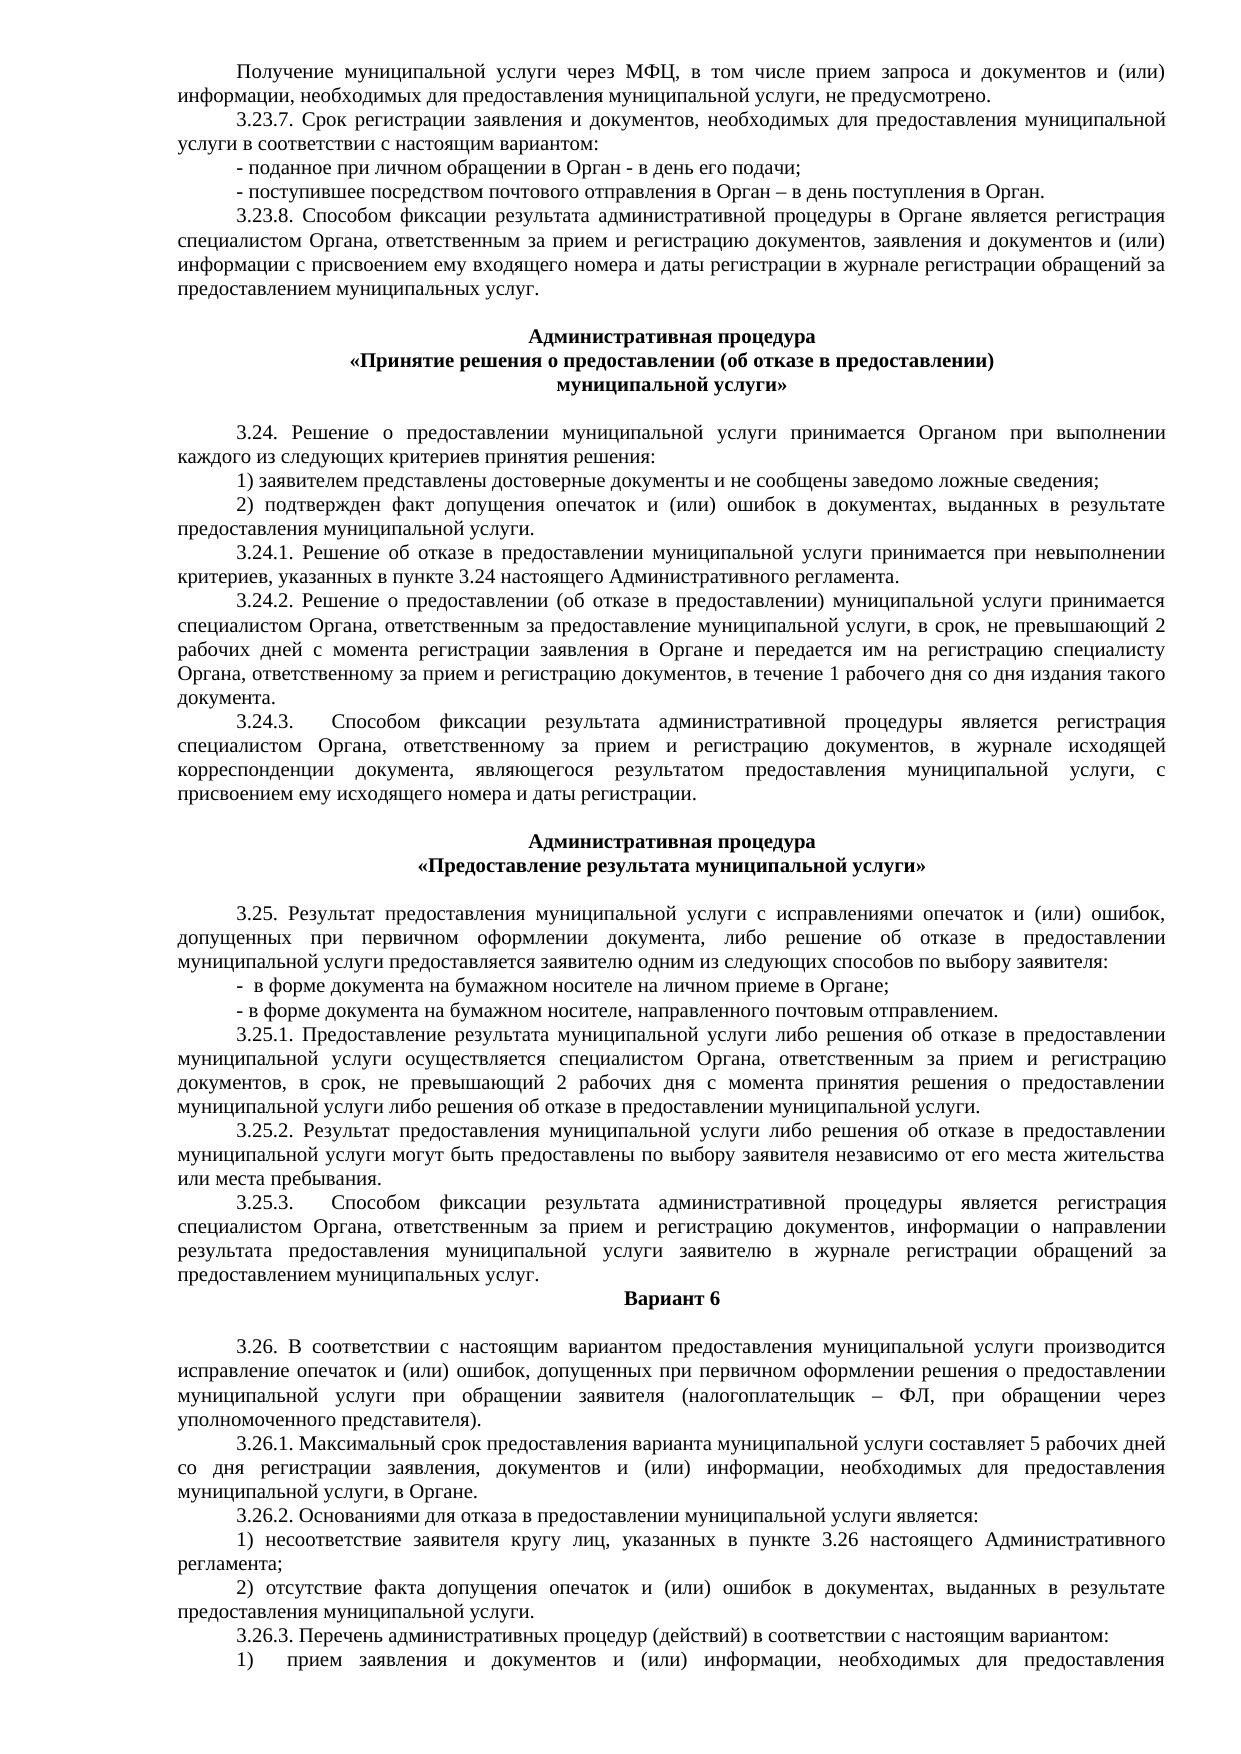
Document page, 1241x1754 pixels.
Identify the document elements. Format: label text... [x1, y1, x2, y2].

text 3.23.7. Срок регистрации заявления и документов, необходимых для предоставления муниципальной услуги в соответствии с настоящим вариантом: [177, 107, 1167, 155]
text 3.25.3. Способом фиксации результата административной процедуры является регистрация специалистом Органа, ответственным за прием и регистрацию документов, информации о направлении результата предоставления муниципальной услуги заявителю в журнале регистрации обращений за предоставлением муниципальных услуг. [177, 1190, 1167, 1286]
text «Принятие решения о предоставлении (об отказе в предоставлении) [177, 348, 1167, 372]
text 1) заявителем представлены достоверные документы и не сообщены заведомо ложные сведения; [177, 468, 1167, 492]
text 3.24.1. Решение об отказе в предоставлении муниципальной услуги принимается при невыполнении критериев, указанных в пункте 3.24 настоящего Административного регламента. [177, 540, 1167, 588]
text 3.25. Результат предоставления муниципальной услуги с исправлениями опечаток и (или) ошибок, допущенных при первичном оформлении документа, либо решение об отказе в предоставлении муниципальной услуги предоставляется заявителю одним из следующих способов по выбору заявителя: [177, 901, 1167, 973]
text муниципальной услуги» [177, 372, 1167, 396]
text 3.24. Решение о предоставлении муниципальной услуги принимается Органом при выполнении каждого из следующих критериев принятия решения: [177, 420, 1167, 468]
text 3.24.2. Решение о предоставлении (об отказе в предоставлении) муниципальной услуги принимается специалистом Органа, ответственным за предоставление муниципальной услуги, в срок, не превышающий 2 рабочих дней с момента регистрации заявления в Органе и передается им на регистрацию специалисту Органа, ответственному за прием и регистрацию документов, в течение 1 рабочего дня со дня издания такого документа. [177, 588, 1167, 709]
text 2) отсутствие факта допущения опечаток и (или) ошибок в документах, выданных в результате предоставления муниципальной услуги. [177, 1575, 1167, 1623]
text 3.25.1. Предоставление результата муниципальной услуги либо решения об отказе в предоставлении муниципальной услуги осуществляется специалистом Органа, ответственным за прием и регистрацию документов, в срок, не превышающий 2 рабочих дня с момента принятия решения о предоставлении муниципальной услуги либо решения об отказе в предоставлении муниципальной услуги. [177, 1022, 1167, 1118]
text 2) подтвержден факт допущения опечаток и (или) ошибок в документах, выданных в результате предоставления муниципальной услуги. [177, 492, 1167, 540]
text 3.24.3. Способом фиксации результата административной процедуры является регистрация специалистом Органа, ответственному за прием и регистрацию документов, в журнале исходящей корреспонденции документа, являющегося результатом предоставления муниципальной услуги, с присвоением ему исходящего номера и даты регистрации. [177, 709, 1167, 805]
text Административная процедура [177, 324, 1167, 348]
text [177, 1647, 1167, 1671]
text Вариант 6 [177, 1286, 1167, 1310]
text 3.26. В соответствии с настоящим вариантом предоставления муниципальной услуги производится исправление опечаток и (или) ошибок, допущенных при первичном оформлении решения о предоставлении муниципальной услуги при обращении заявителя (налогоплательщик – ФЛ, при обращении через уполномоченного представителя). [177, 1334, 1167, 1431]
text 3.23.8. Способом фиксации результата административной процедуры в Органе является регистрация специалистом Органа, ответственным за прием и регистрацию документов, заявления и документов и (или) информации с присвоением ему входящего номера и даты регистрации в журнале регистрации обращений за предоставлением муниципальных услуг. [177, 203, 1167, 300]
text «Предоставление результата муниципальной услуги» [177, 853, 1167, 877]
text Административная процедура [177, 829, 1167, 853]
text - поданное при личном обращении в Орган - в день его подачи; [177, 155, 1167, 179]
text Получение муниципальной услуги через МФЦ, в том числе прием запроса и документов и (или) информации, необходимых для предоставления муниципальной услуги, не предусмотрено. [177, 59, 1167, 107]
text - поступившее посредством почтового отправления в Орган – в день поступления в Орган. [177, 179, 1167, 203]
text 3.25.2. Результат предоставления муниципальной услуги либо решения об отказе в предоставлении муниципальной услуги могут быть предоставлены по выбору заявителя независимо от его места жительства или места пребывания. [177, 1118, 1167, 1190]
text - в форме документа на бумажном носителе на личном приеме в Органе; [177, 973, 1167, 997]
text 3.26.2. Основаниями для отказа в предоставлении муниципальной услуги является: [177, 1503, 1167, 1527]
text - в форме документа на бумажном носителе, направленного почтовым отправлением. [177, 997, 1167, 1022]
text 3.26.3. Перечень административных процедур (действий) в соответствии с настоящим вариантом: [177, 1623, 1167, 1647]
text 3.26.1. Максимальный срок предоставления варианта муниципальной услуги составляет 5 рабочих дней со дня регистрации заявления, документов и (или) информации, необходимых для предоставления муниципальной услуги, в Органе. [177, 1431, 1167, 1503]
text 1) несоответствие заявителя кругу лиц, указанных в пункте 3.26 настоящего Административного регламента; [177, 1527, 1167, 1575]
